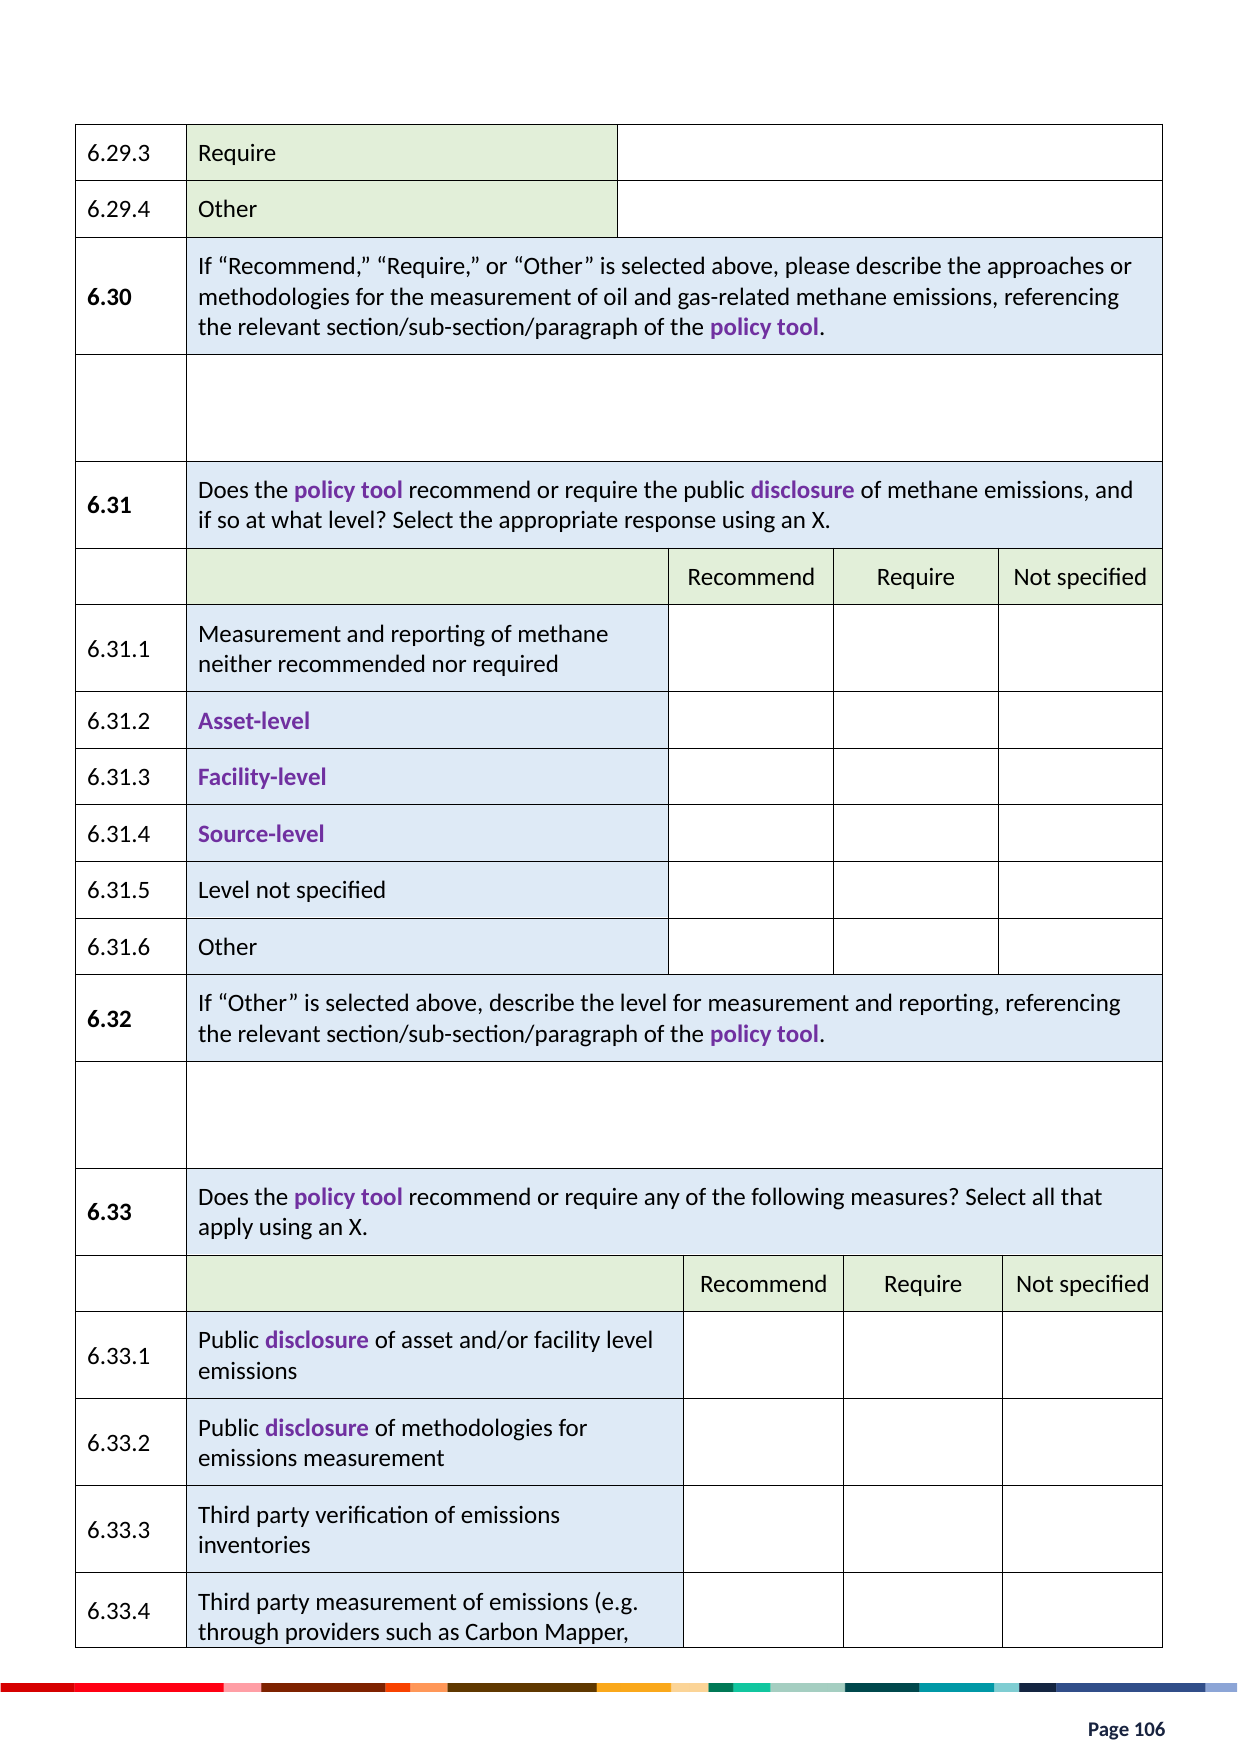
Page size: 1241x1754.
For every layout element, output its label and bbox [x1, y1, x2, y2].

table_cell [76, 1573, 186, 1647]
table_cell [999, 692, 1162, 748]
picture [0, 1683, 1236, 1692]
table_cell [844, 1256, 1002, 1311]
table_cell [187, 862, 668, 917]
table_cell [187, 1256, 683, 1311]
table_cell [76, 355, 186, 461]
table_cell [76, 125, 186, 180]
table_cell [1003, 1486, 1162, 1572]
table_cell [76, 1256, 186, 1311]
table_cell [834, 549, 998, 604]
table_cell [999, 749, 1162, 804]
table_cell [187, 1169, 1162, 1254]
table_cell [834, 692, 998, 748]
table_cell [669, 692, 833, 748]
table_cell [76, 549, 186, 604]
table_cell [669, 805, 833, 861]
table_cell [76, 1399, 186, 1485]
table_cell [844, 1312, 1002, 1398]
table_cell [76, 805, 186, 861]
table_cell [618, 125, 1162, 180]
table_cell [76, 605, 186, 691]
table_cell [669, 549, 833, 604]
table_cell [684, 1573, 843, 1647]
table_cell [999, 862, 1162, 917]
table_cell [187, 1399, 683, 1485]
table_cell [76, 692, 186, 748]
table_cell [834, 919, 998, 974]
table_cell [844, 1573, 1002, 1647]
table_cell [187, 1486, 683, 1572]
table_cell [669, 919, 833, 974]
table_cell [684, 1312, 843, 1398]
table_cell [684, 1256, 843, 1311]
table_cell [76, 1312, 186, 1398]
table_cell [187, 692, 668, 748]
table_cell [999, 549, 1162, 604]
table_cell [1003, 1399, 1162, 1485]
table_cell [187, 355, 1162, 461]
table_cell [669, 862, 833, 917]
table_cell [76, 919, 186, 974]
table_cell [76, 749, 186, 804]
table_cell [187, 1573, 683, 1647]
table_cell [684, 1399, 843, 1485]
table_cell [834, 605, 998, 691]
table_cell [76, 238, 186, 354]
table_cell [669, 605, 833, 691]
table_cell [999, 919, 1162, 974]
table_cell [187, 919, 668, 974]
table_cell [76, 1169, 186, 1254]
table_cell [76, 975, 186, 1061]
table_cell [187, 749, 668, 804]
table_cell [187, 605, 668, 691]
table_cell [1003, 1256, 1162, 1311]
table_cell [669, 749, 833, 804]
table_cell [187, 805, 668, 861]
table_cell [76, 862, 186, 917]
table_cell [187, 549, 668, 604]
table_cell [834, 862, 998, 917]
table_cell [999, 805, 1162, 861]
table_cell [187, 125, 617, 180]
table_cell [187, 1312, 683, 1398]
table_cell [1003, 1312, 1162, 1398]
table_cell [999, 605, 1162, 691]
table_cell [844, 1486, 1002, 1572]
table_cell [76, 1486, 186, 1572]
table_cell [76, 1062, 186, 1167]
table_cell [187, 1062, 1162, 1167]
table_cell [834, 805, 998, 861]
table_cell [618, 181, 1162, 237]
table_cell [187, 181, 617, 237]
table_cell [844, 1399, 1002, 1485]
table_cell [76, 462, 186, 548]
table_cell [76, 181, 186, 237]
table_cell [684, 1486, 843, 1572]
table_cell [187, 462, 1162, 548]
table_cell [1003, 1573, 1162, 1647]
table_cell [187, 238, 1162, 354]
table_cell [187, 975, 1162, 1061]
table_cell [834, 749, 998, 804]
